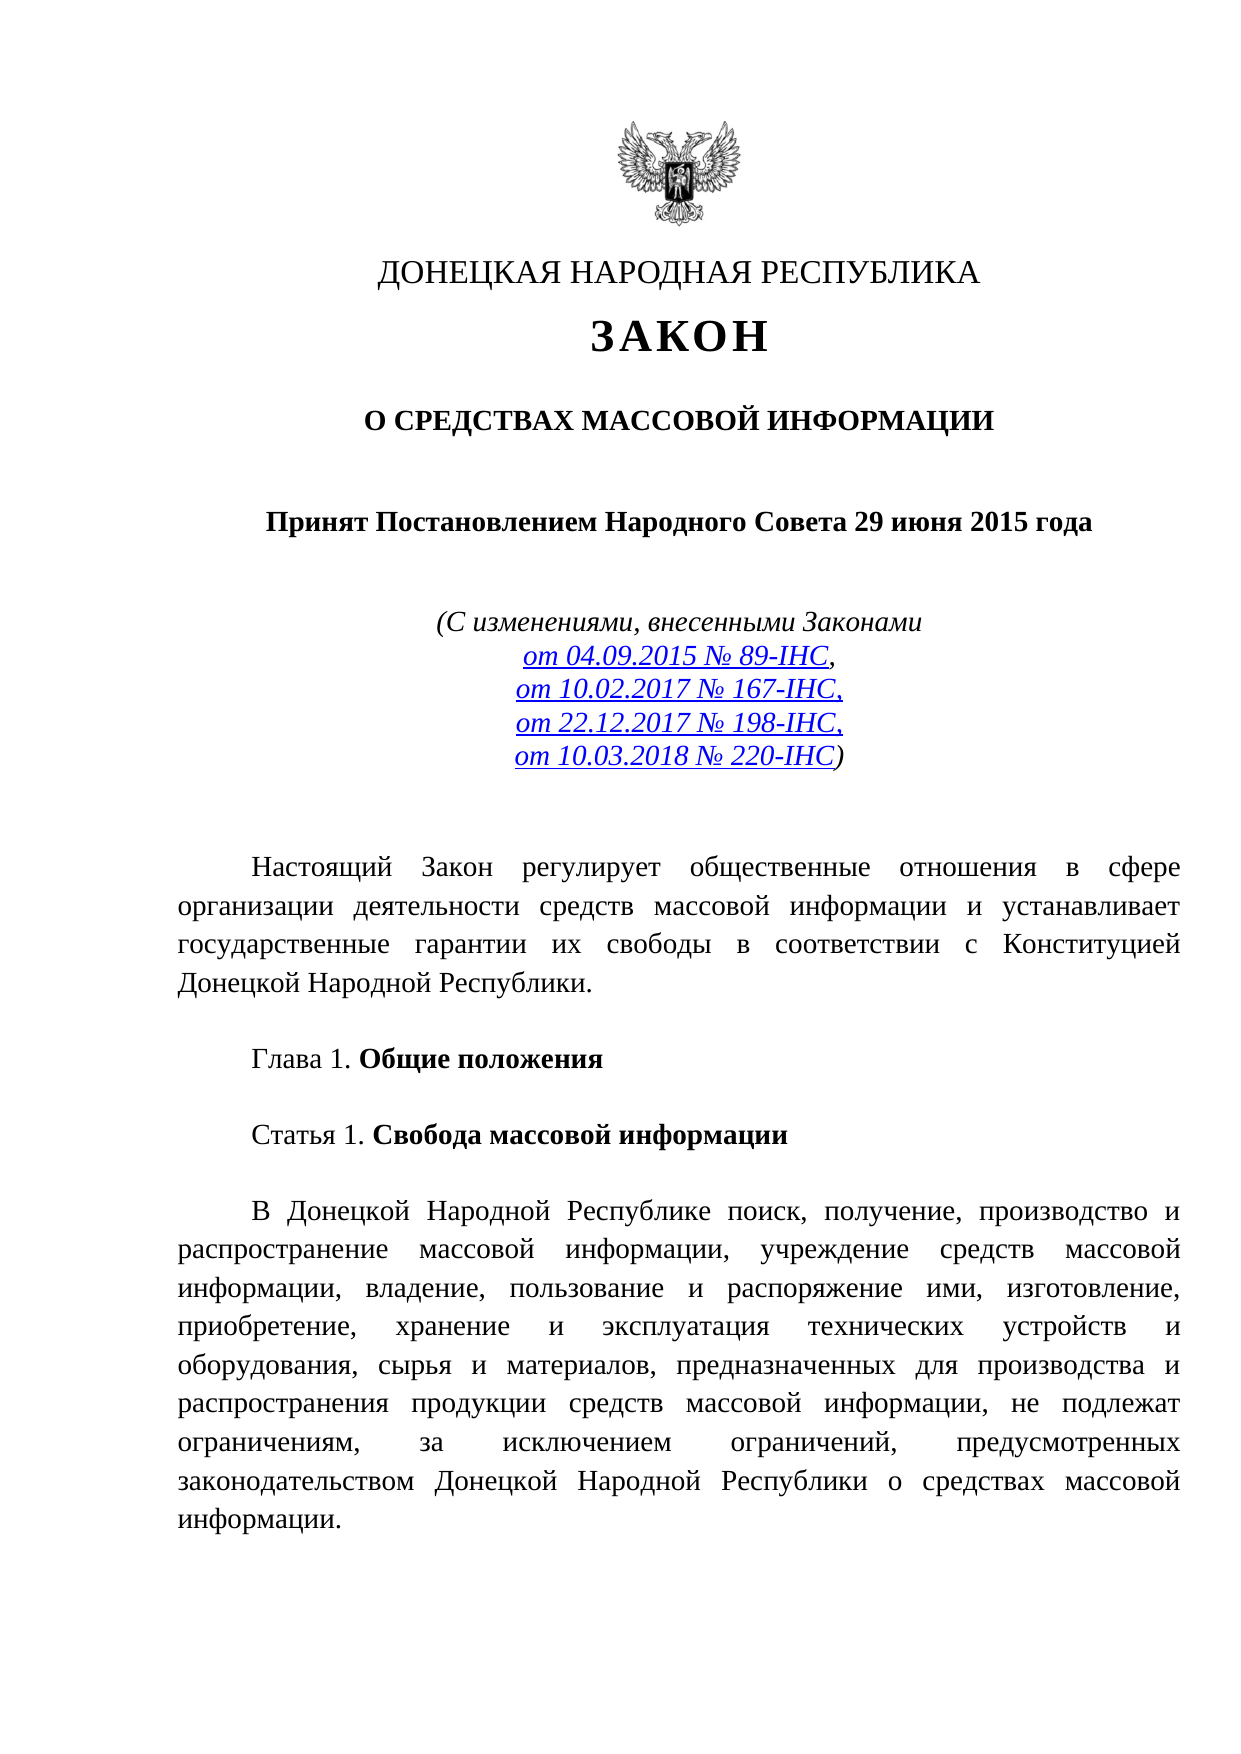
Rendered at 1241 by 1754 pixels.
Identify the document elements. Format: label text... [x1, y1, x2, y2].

picture [611, 118, 748, 228]
text Настоящий Закон регулирует общественные отношения в сфере организации деятельности средств массовой информации и устанавливает государственные гарантии их свободы в соответствии с Конституцией Донецкой Народной Республики. [177, 849, 1181, 998]
text ЗАКОН [177, 309, 1181, 362]
text от 10.02.2017 № 167-ІНС, [177, 671, 1181, 705]
text от 04.09.2015 № 89-ІНС, [177, 638, 1181, 671]
text Принят Постановлением Народного Совета 29 июня 2015 года [177, 504, 1181, 537]
text от 22.12.2017 № 198-IНС, [177, 705, 1181, 738]
text (С изменениями, внесенными Законами [177, 604, 1181, 638]
text В Донецкой Народной Республике поиск, получение, производство и распространение массовой информации, учреждение средств массовой информации, владение, пользование и распоряжение ими, изготовление, приобретение, хранение и эксплуатация технических устройств и оборудования, сырья и материалов, предназначенных для производства и распространения продукции средств массовой информации, не подлежат ограничениям, за исключением ограничений, предусмотренных законодательством Донецкой Народной Республики о средствах массовой информации. [177, 1193, 1181, 1535]
text Статья 1. Свобода массовой информации [177, 1117, 1181, 1150]
text от 10.03.2018 № 220-IНС) [177, 738, 1181, 772]
text Глава 1. Общие положения [177, 1041, 1181, 1074]
text О СРЕДСТВАХ МАССОВОЙ ИНФОРМАЦИИ [177, 403, 1181, 437]
text ДОНЕЦКАЯ НАРОДНАЯ РЕСПУБЛИКА [177, 252, 1181, 291]
